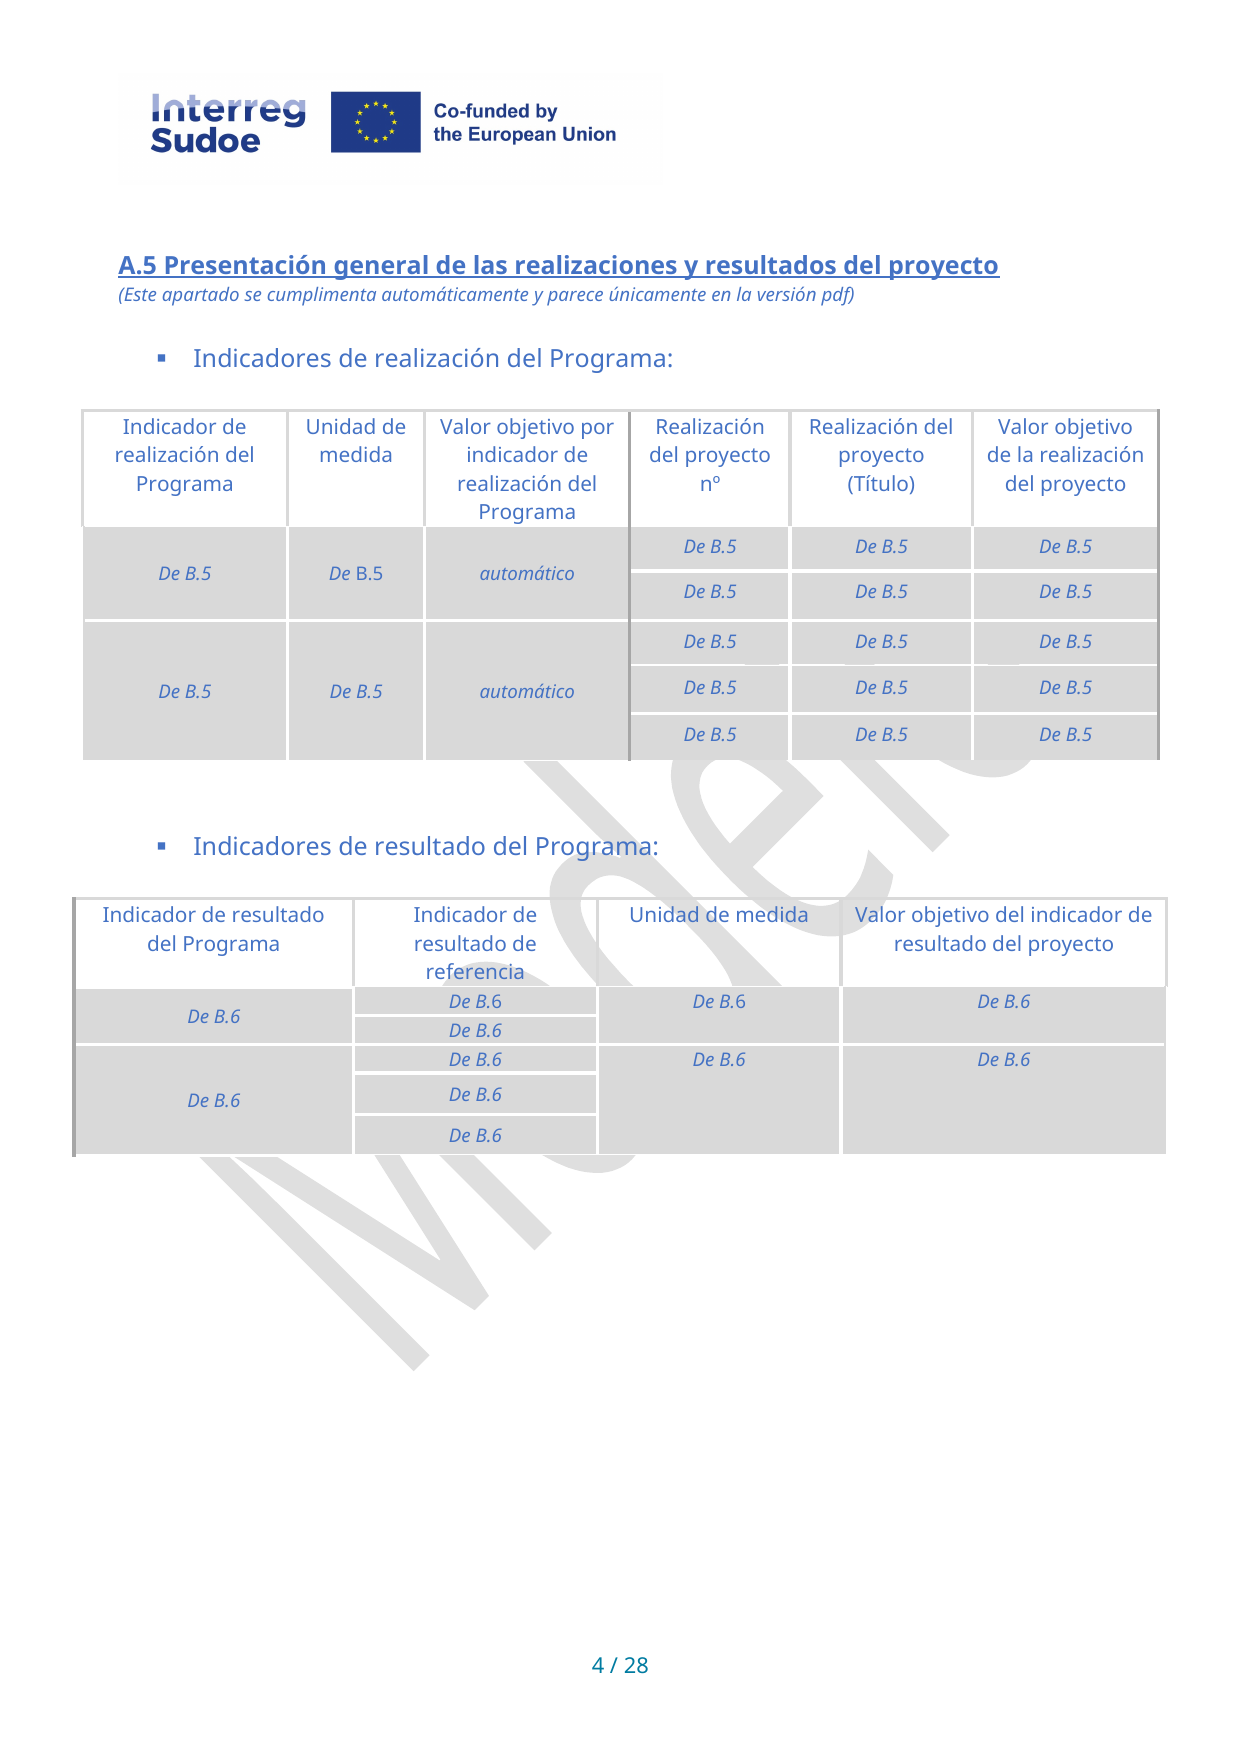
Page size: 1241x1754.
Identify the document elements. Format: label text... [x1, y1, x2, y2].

table_header Valor objetivo de la realización del proyecto [974, 412, 1157, 526]
table_cell De B.5 [792, 622, 971, 664]
table_cell De B.5 [83, 619, 286, 760]
table_cell automático [426, 527, 628, 619]
table_cell De B.5 [974, 573, 1157, 619]
table_header Valor objetivo del indicador de resultado del proyecto [843, 900, 1165, 986]
table_cell De B.6 [355, 1017, 596, 1043]
table_cell De B.6 [843, 986, 1166, 1043]
text (Este apartado se cumplimenta automáticamente y parece únicamente en la versión pdf) [118, 281, 1122, 307]
text A.5 Presentación general de las realizaciones y resultados del proyecto [118, 247, 1122, 281]
table_header Unidad de medida [289, 412, 423, 526]
table_cell De B.5 [974, 715, 1157, 760]
table_header Indicador de resultado del Programa [76, 900, 352, 986]
table_cell De B.5 [974, 666, 1157, 712]
table_cell De B.5 [631, 622, 788, 664]
list Indicadores de resultado del Programa: [156, 829, 1122, 863]
table_cell De B.5 [974, 622, 1157, 664]
table_cell automático [426, 622, 628, 760]
table_cell De B.5 [631, 715, 788, 760]
table_cell De B.5 [631, 666, 788, 712]
table_cell De B.5 [631, 573, 788, 619]
table_cell De B.6 [76, 1046, 352, 1154]
table_cell De B.6 [76, 989, 352, 1043]
table_cell De B.6 [355, 1046, 596, 1071]
table_cell De B.6 [843, 1043, 1166, 1154]
table_header Valor objetivo por indicador de realización del Programa [426, 412, 628, 526]
table_cell De B.5 [792, 527, 971, 569]
table_cell De B.6 [355, 1075, 596, 1113]
list Indicadores de realización del Programa: [156, 341, 1122, 375]
table_cell De B.5 [792, 715, 971, 760]
table_header Indicador de resultado de referencia [355, 900, 596, 986]
table_cell De B.6 [355, 1116, 596, 1154]
table_cell De B.5 [792, 666, 971, 712]
table_cell De B.5 [83, 527, 286, 619]
table_cell De B.5 [289, 527, 423, 619]
table_cell De B.5 [974, 527, 1157, 569]
table_cell De B.5 [792, 573, 971, 619]
table_header Realización del proyecto nº [631, 412, 788, 526]
table_header Indicador de realización del Programa [84, 412, 286, 526]
table_header Unidad de medida [599, 900, 839, 986]
table_cell De B.6 [355, 987, 596, 1014]
table_header Realización del proyecto (Título) [792, 412, 971, 526]
picture [118, 73, 664, 185]
table_cell De B.6 [599, 1046, 839, 1154]
table_cell De B.6 [599, 987, 839, 1043]
table_cell De B.5 [289, 622, 423, 760]
table_cell De B.5 [631, 527, 788, 569]
